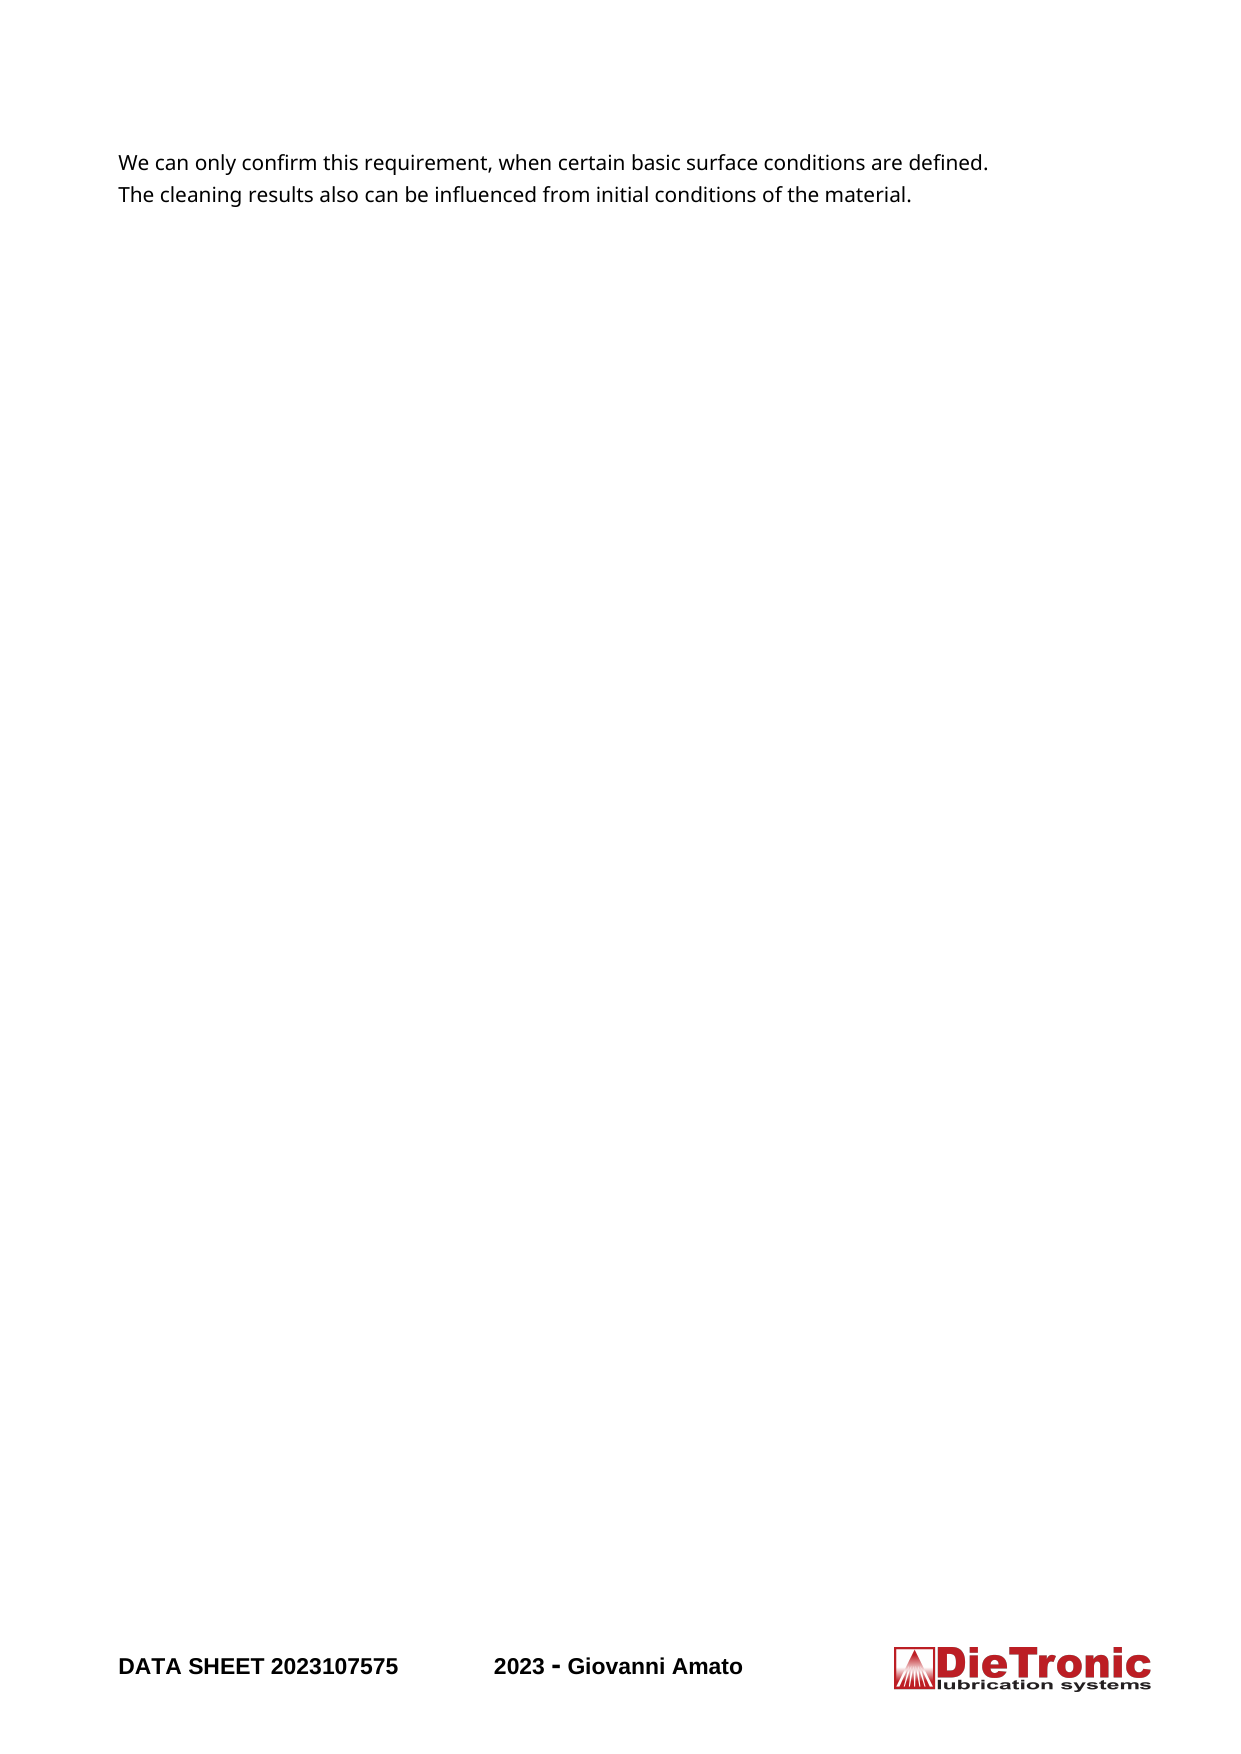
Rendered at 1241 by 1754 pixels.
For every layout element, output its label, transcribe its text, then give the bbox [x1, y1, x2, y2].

picture [894, 1647, 1151, 1692]
text The cleaning results also can be influenced from initial conditions of the material. [118, 180, 1122, 209]
text We can only confirm this requirement, when certain basic surface conditions are defined. [118, 148, 1122, 176]
